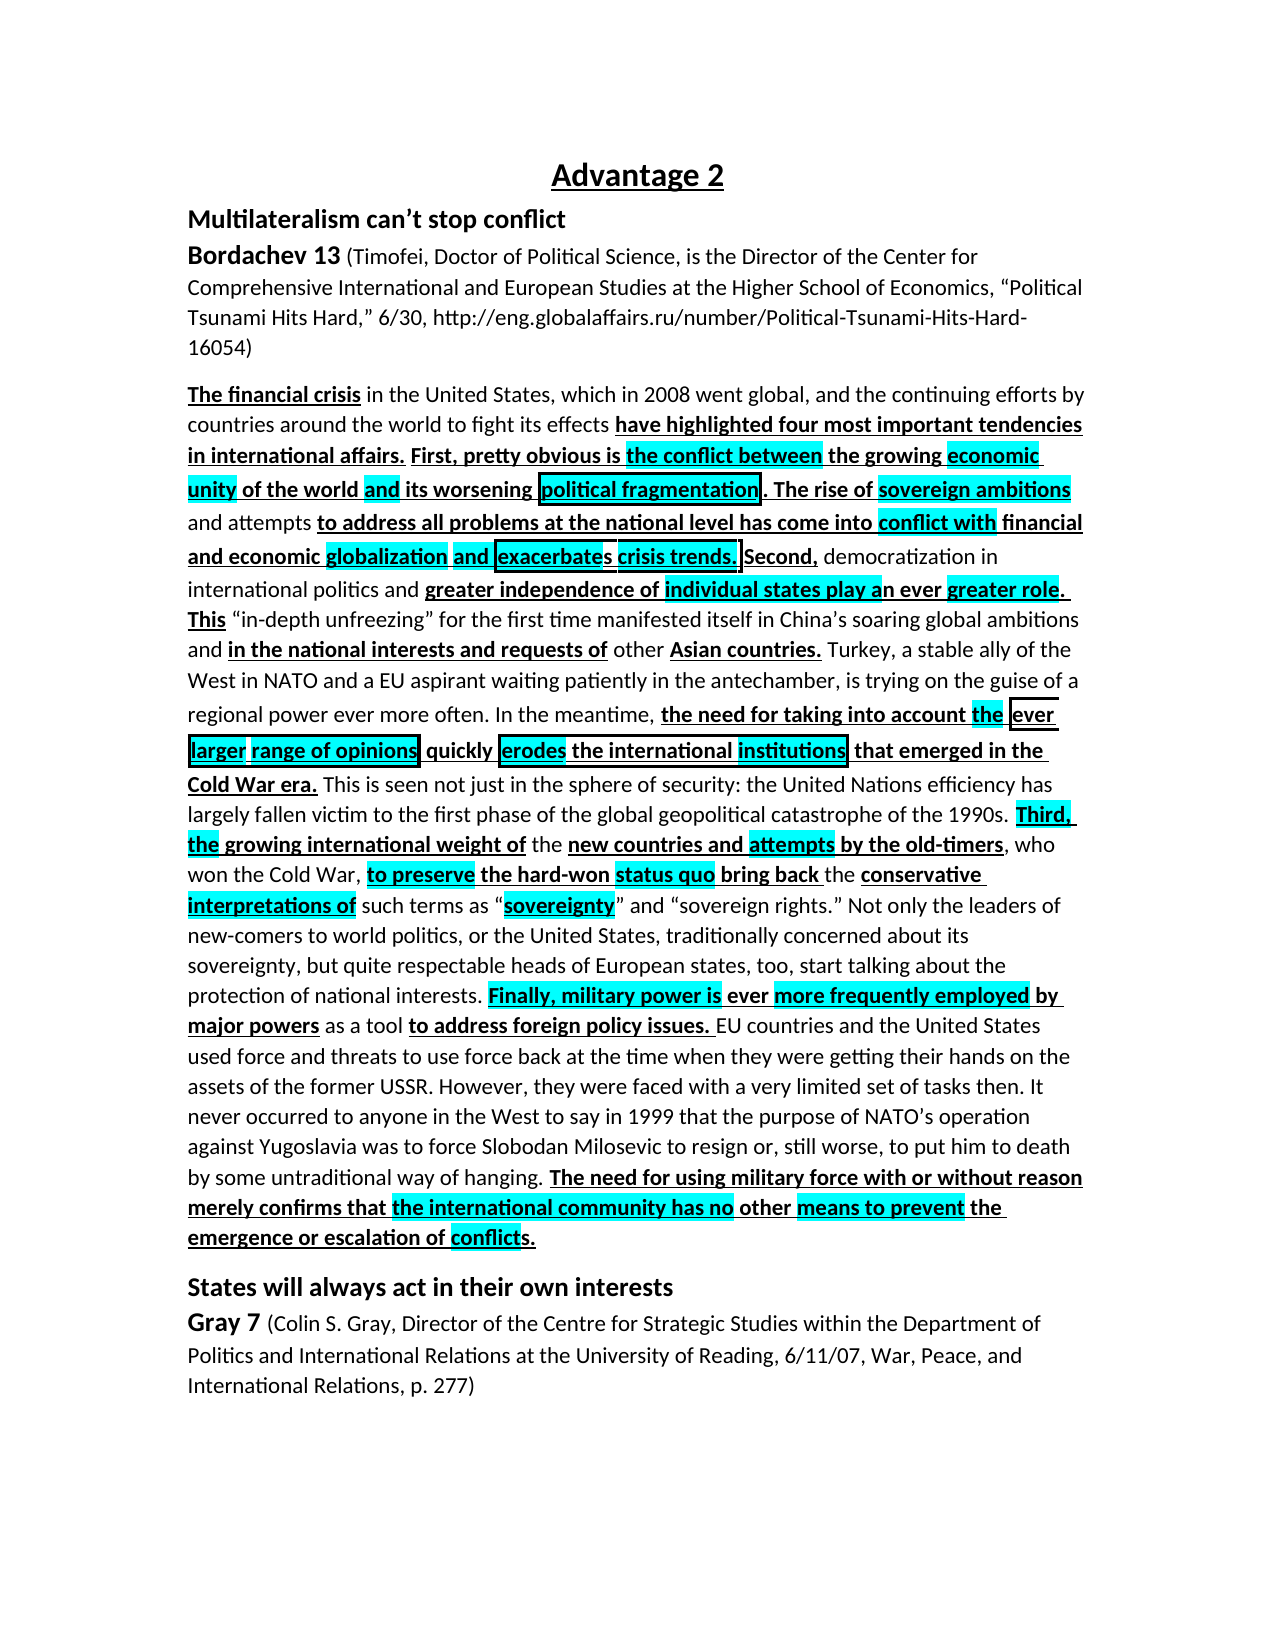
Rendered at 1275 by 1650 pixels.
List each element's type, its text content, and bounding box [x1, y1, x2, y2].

text Bordachev 13 (Timofei, Doctor of Political Science, is the Director of the Center for Comprehensive International and European Studies at the Higher School of Economics, “Political Tsunami Hits Hard,” 6/30, http://eng.globalaffairs.ru/number/Political-Tsunami-Hits-Hard-16054) [187, 238, 1087, 362]
subtitle Advantage 2 [187, 154, 1087, 195]
text The financial crisis in the United States, which in 2008 went global, and the continuing efforts by countries around the world to fight its effects have highlighted four most important tendencies in international affairs. First, pretty obvious is the conflict between the growing economic unity of the world and its worsening political fragmentation. The rise of sovereign ambitions and attempts to address all problems at the national level has come into conflict with financial and economic globalization and exacerbates crisis trends. Second, democratization in international politics and greater independence of individual states play an ever greater role. This “in-depth unfreezing” for the first time manifested itself in China’s soaring global ambitions and in the national interests and requests of other Asian countries. Turkey, a stable ally of the West in NATO and a EU aspirant waiting patiently in the antechamber, is trying on the guise of a regional power ever more often. In the meantime, the need for taking into account the ever larger range of opinions quickly erodes the international institutions that emerged in the Cold War era. This is seen not just in the sphere of security: the United Nations efficiency has largely fallen victim to the first phase of the global geopolitical catastrophe of the 1990s. Third, the growing international weight of the new countries and attempts by the old-timers, who won the Cold War, to preserve the hard-won status quo bring back the conservative interpretations of such terms as “sovereignty” and “sovereign rights.” Not only the leaders of new-comers to world politics, or the United States, traditionally concerned about its sovereignty, but quite respectable heads of European states, too, start talking about the protection of national interests. Finally, military power is ever more frequently employed by major powers as a tool to address foreign policy issues. EU countries and the United States used force and threats to use force back at the time when they were getting their hands on the assets of the former USSR. However, they were faced with a very limited set of tasks then. It never occurred to anyone in the West to say in 1999 that the purpose of NATO’s operation against Yugoslavia was to force Slobodan Milosevic to resign or, still worse, to put him to death by some untraditional way of hanging. The need for using military force with or without reason merely confirms that the international community has no other means to prevent the emergence or escalation of conflicts. [187, 380, 1087, 1251]
subtitle Multilateralism can’t stop conflict [187, 202, 1087, 235]
text Gray 7 (Colin S. Gray, Director of the Centre for Strategic Studies within the Department of Politics and International Relations at the University of Reading, 6/11/07, War, Peace, and International Relations, p. 277) [187, 1306, 1087, 1399]
subtitle States will always act in their own interests [187, 1270, 1087, 1303]
